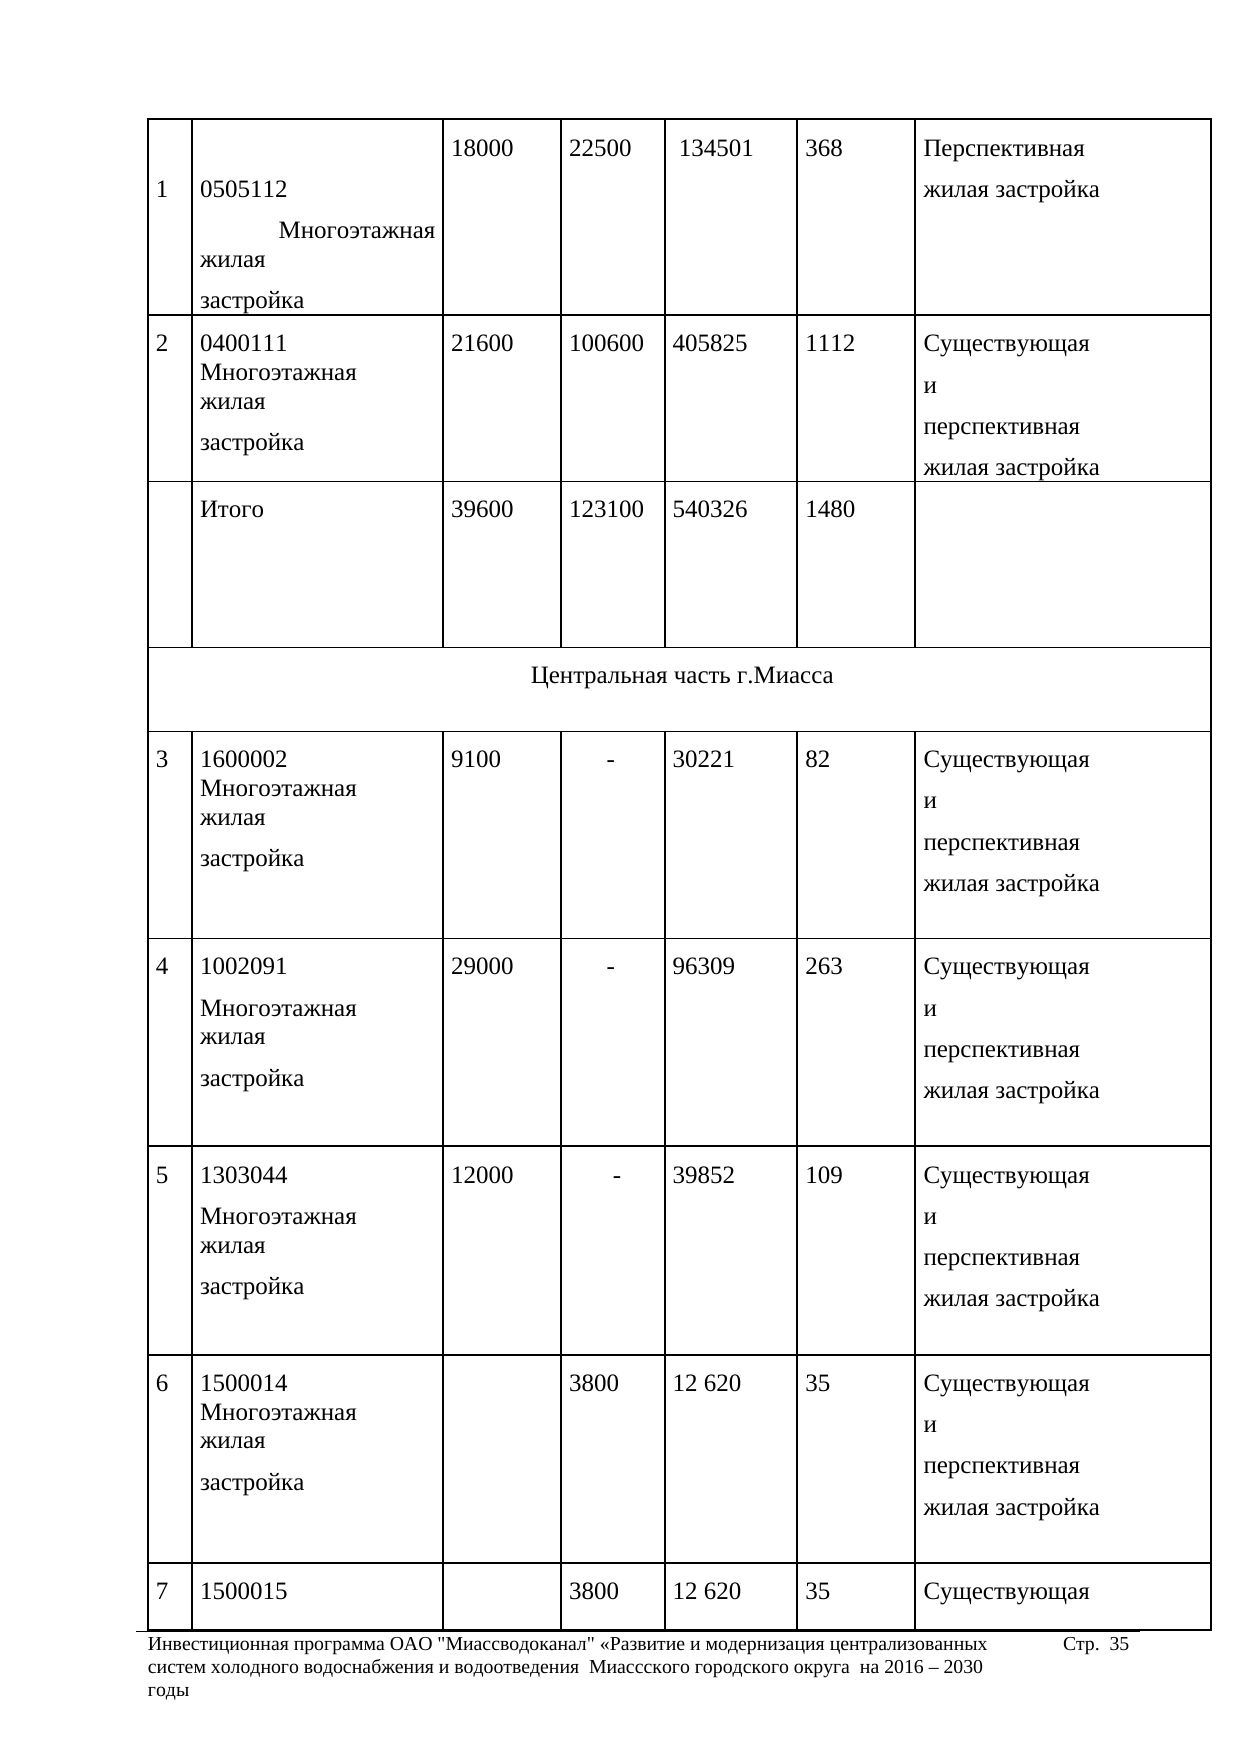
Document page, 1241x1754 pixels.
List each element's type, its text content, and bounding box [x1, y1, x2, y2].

table_cell 2 [149, 316, 191, 481]
table_cell 109 [798, 1147, 914, 1353]
table_cell Существующая и перспективная жилая застройка [916, 732, 1210, 938]
table_cell 3 [149, 732, 191, 938]
table_cell Перспективная жилая застройка [916, 120, 1210, 314]
table_cell 1303044 Многоэтажная жилая застройка [193, 1147, 442, 1353]
table_cell 7 [149, 1564, 191, 1629]
table_cell 35 [798, 1564, 914, 1629]
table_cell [193, 1564, 442, 1629]
table_cell - [562, 1147, 664, 1353]
table_cell [149, 482, 191, 647]
table_cell Центральная часть г.Миасса [149, 648, 1210, 731]
table_cell Существующая и перспективная жилая застройка [916, 1147, 1210, 1353]
table_cell 22500 [562, 120, 664, 314]
table_cell Существующая и перспективная жилая застройка [916, 939, 1210, 1145]
table_cell 6 [149, 1356, 191, 1562]
table_cell [916, 482, 1210, 647]
table_cell 1 1 [149, 120, 191, 314]
table_cell 96309 [666, 939, 796, 1145]
table_cell 39852 [666, 1147, 796, 1353]
table_cell 39600 [444, 482, 560, 647]
table_cell 0400111 Многоэтажная жилая застройка [193, 316, 442, 481]
table_cell 12 620 [666, 1564, 796, 1629]
table_cell Итого [193, 482, 442, 647]
table_cell 123100 [562, 482, 664, 647]
table_cell 5 [149, 1147, 191, 1353]
table_cell 405825 [666, 316, 796, 481]
table_cell 9100 [444, 732, 560, 938]
table_cell 1600002 Многоэтажная жилая застройка [193, 732, 442, 938]
table_cell 100600 [562, 316, 664, 481]
table_cell 3800 [562, 1356, 664, 1562]
table_cell 134501 [666, 120, 796, 314]
table_cell 1002091 Многоэтажная жилая застройка [193, 939, 442, 1145]
table_cell Существующая и перспективная жилая застройка [916, 316, 1210, 481]
table_cell 540326 [666, 482, 796, 647]
table_cell - [562, 732, 664, 938]
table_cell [916, 1564, 1210, 1629]
table_cell 12000 [444, 1147, 560, 1353]
table_cell 1500014 Многоэтажная жилая застройка [193, 1356, 442, 1562]
table_cell 21600 [444, 316, 560, 481]
table_cell 1112 [798, 316, 914, 481]
table_cell 30221 [666, 732, 796, 938]
table_cell 0505112 Многоэтажная жилая застройка [193, 120, 442, 314]
table_cell 1480 [798, 482, 914, 647]
table_cell 4 [149, 939, 191, 1145]
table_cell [916, 1356, 1210, 1562]
table_cell 18000 [444, 120, 560, 314]
table_cell 82 [798, 732, 914, 938]
table_cell - [562, 939, 664, 1145]
table_cell 12 620 [666, 1356, 796, 1562]
table_cell 3800 [562, 1564, 664, 1629]
table_cell [444, 1356, 560, 1562]
table_cell 368 [798, 120, 914, 314]
table_cell 35 [798, 1356, 914, 1562]
table_cell 263 [798, 939, 914, 1145]
table_cell 29000 [444, 939, 560, 1145]
table_cell [444, 1564, 560, 1629]
